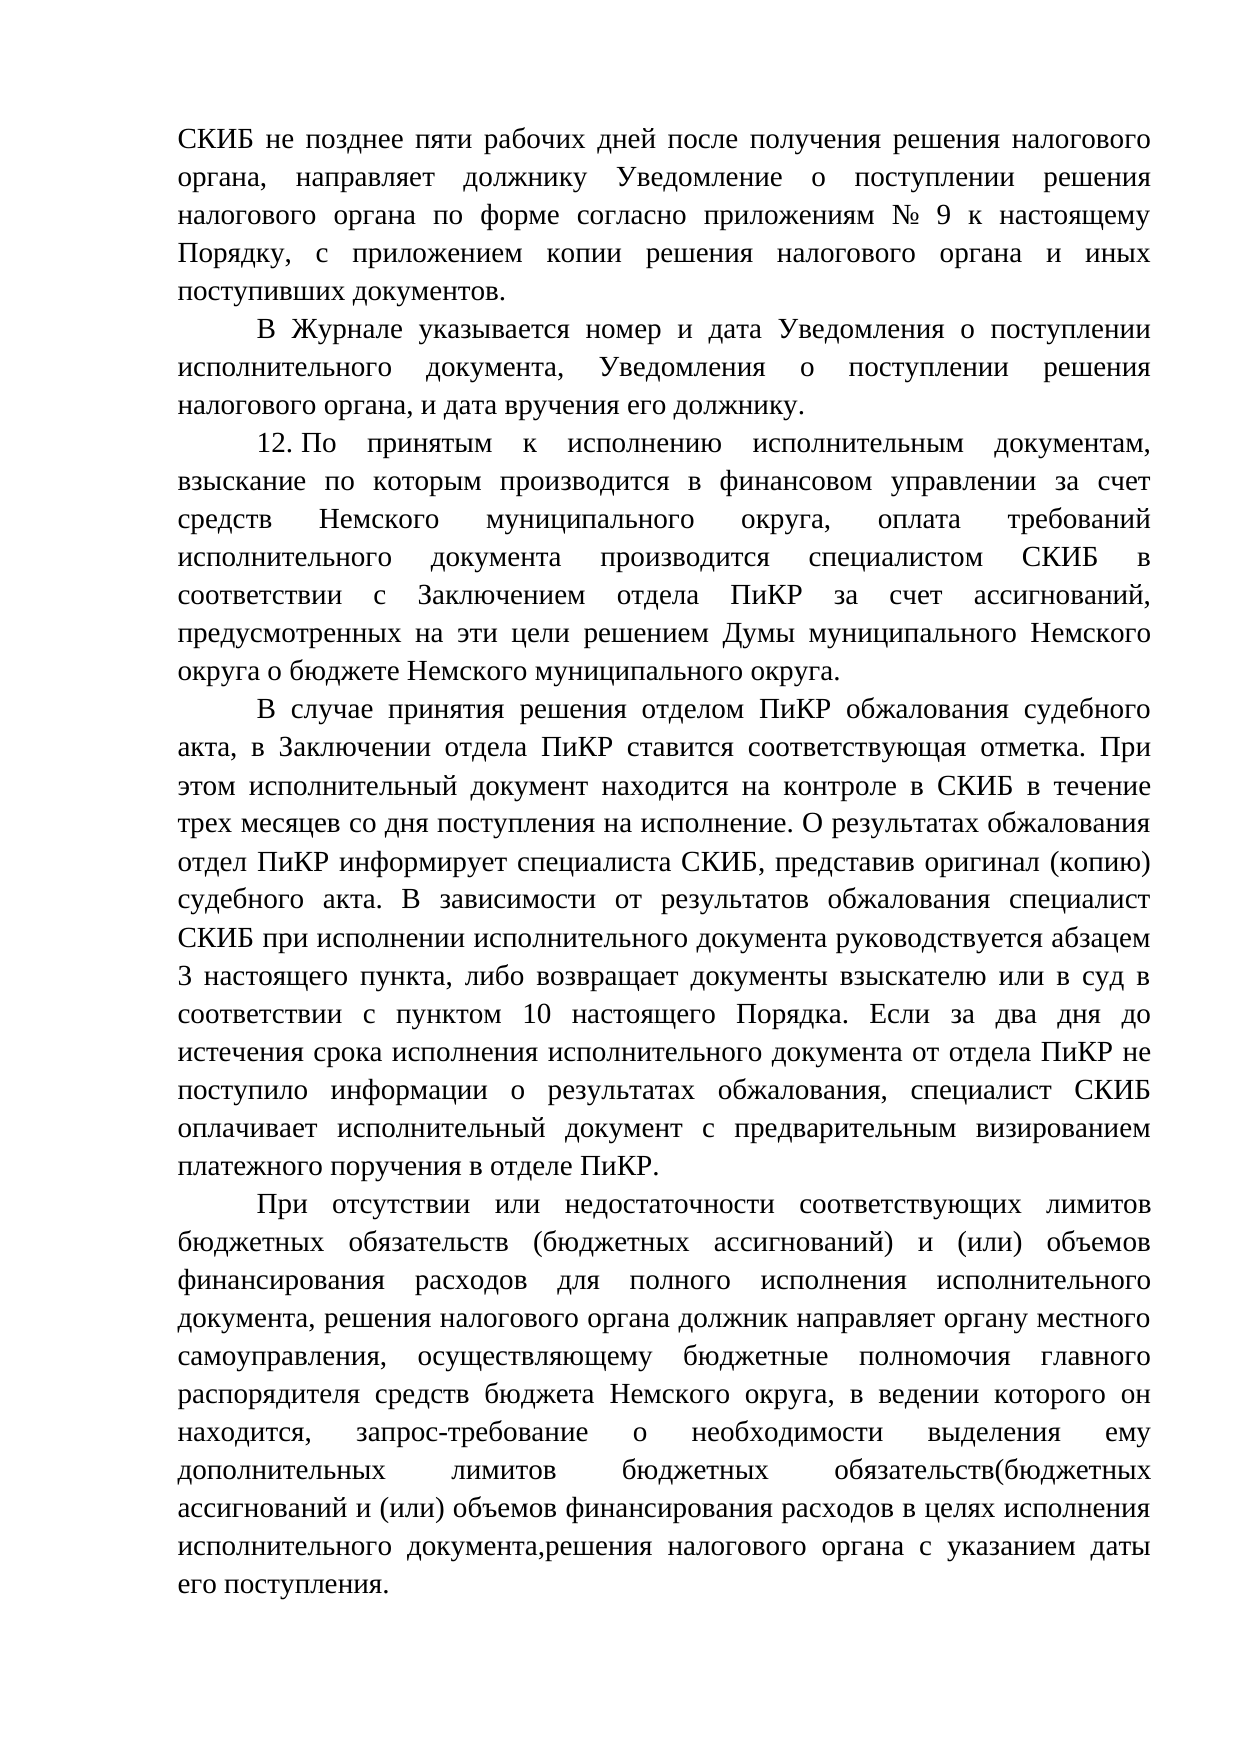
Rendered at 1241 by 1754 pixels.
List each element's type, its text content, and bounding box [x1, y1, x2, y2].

text При отсутствии или недостаточности соответствующих лимитов бюджетных обязательств (бюджетных ассигнований) и (или) объемов финансирования расходов для полного исполнения исполнительного документа, решения налогового органа должник направляет органу местного самоуправления, осуществляющему бюджетные полномочия главного распорядителя средств бюджета Немского округа, в ведении которого он находится, запрос-требование о необходимости выделения ему дополнительных лимитов бюджетных обязательств(бюджетных ассигнований и (или) объемов финансирования расходов в целях исполнения исполнительного документа,решения налогового органа с указанием даты его поступления. [177, 1183, 1152, 1601]
list По принятым к исполнению исполнительным документам, взыскание по которым производится в финансовом управлении за счет средств Немского муниципального округа, оплата требований исполнительного документа производится специалистом СКИБ в соответствии с Заключением отдела ПиКР за счет ассигнований, предусмотренных на эти цели решением Думы муниципального Немского округа о бюджете Немского муниципального округа. [177, 422, 1152, 688]
text В случае принятия решения отделом ПиКР обжалования судебного акта, в Заключении отдела ПиКР ставится соответствующая отметка. При этом исполнительный документ находится на контроле в СКИБ в течение трех месяцев со дня поступления на исполнение. О результатах обжалования отдел ПиКР информирует специалиста СКИБ, представив оригинал (копию) судебного акта. В зависимости от результатов обжалования специалист СКИБ при исполнении исполнительного документа руководствуется абзацем 3 настоящего пункта, либо возвращает документы взыскателю или в суд в соответствии с пунктом 10 настоящего Порядка. Если за два дня до истечения срока исполнения исполнительного документа от отдела ПиКР не поступило информации о результатах обжалования, специалист СКИБ оплачивает исполнительный документ с предварительным визированием платежного поручения в отделе ПиКР. [177, 688, 1152, 1183]
text В Журнале указывается номер и дата Уведомления о поступлении исполнительного документа, Уведомления о поступлении решения налогового органа, и дата вручения его должнику. [177, 308, 1152, 422]
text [177, 118, 1152, 308]
